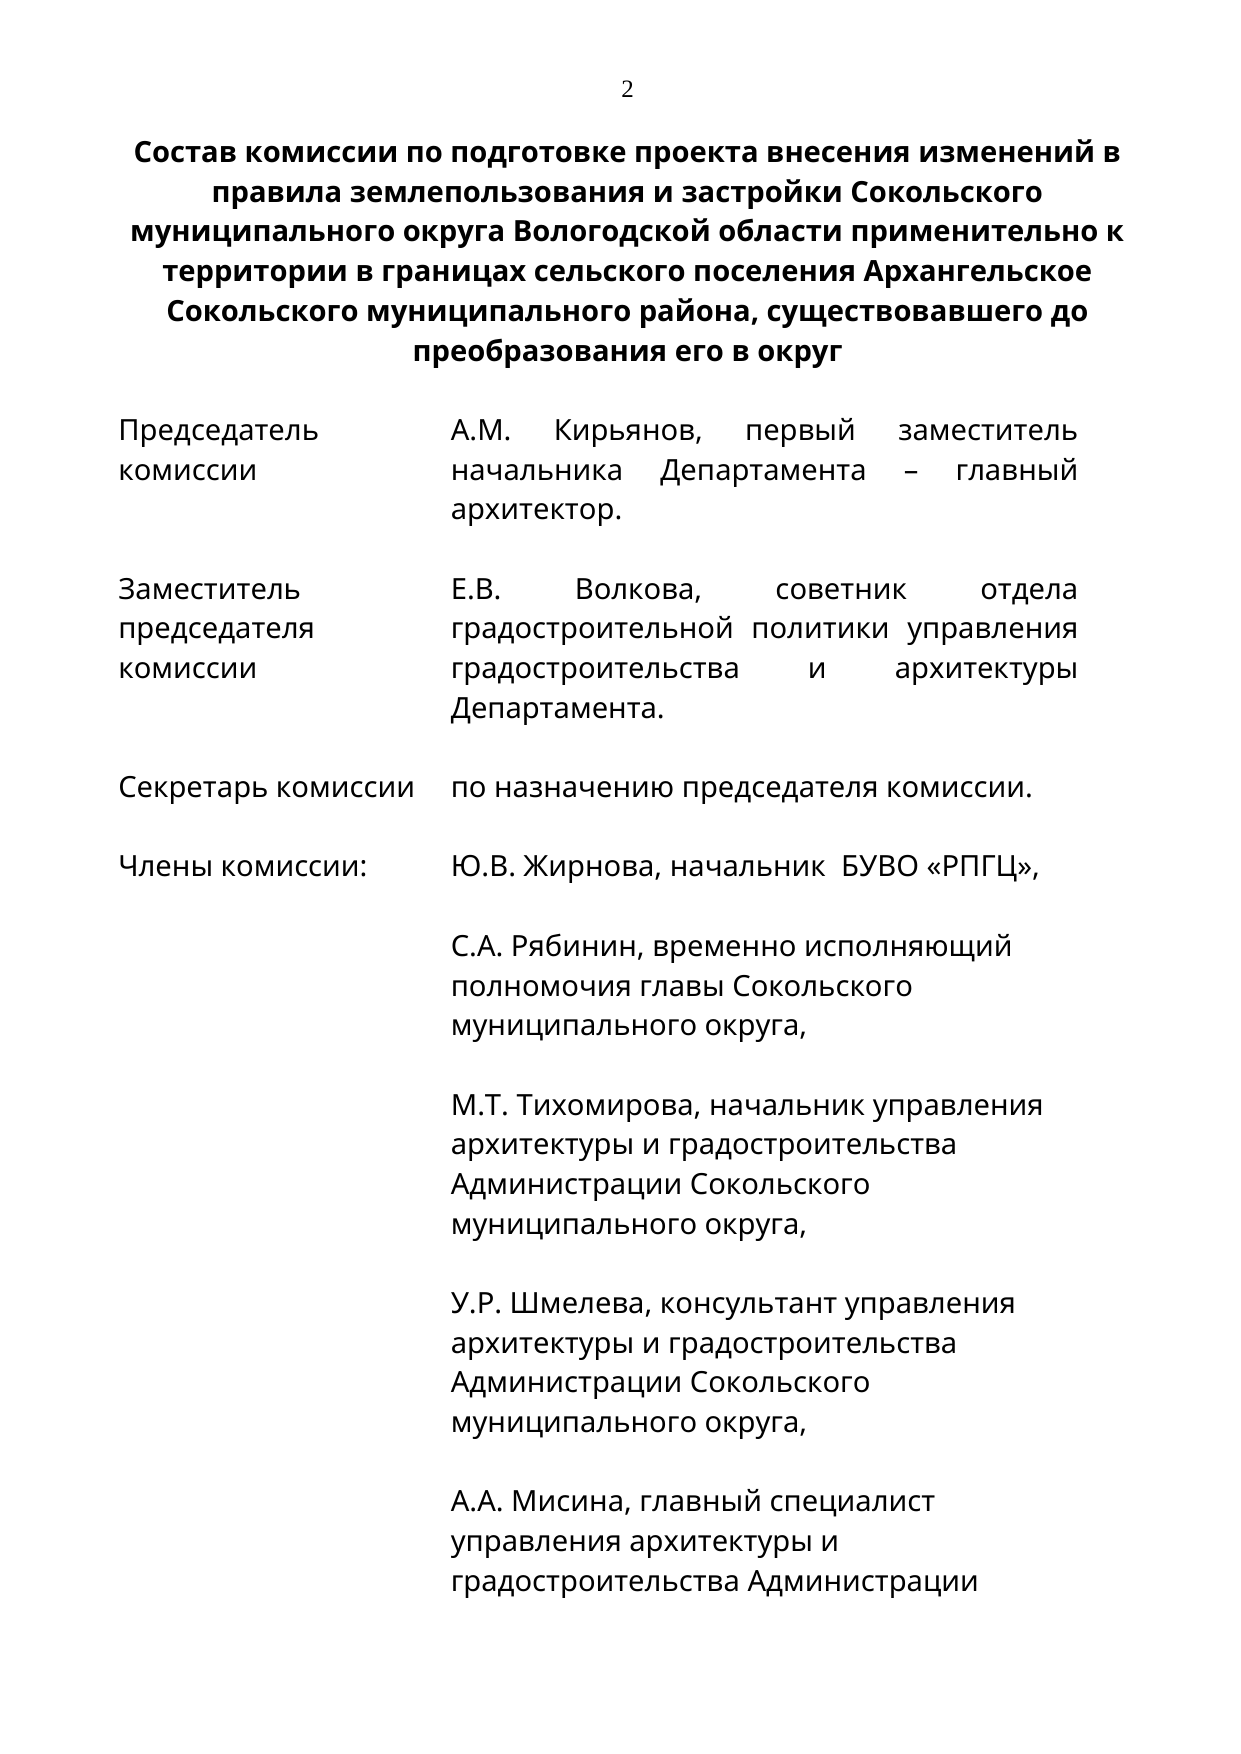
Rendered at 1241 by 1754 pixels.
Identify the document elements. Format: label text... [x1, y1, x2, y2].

table_cell Заместитель председателя комиссии [107, 568, 439, 766]
table_header А.М. Кирьянов, первый заместитель начальника Департамента – главный архитектор. [439, 409, 1090, 568]
text Состав комиссии по подготовке проекта внесения изменений в правила землепользования и застройки Сокольского муниципального округа Вологодской области применительно к территории в границах сельского поселения Архангельское Сокольского муниципального района, существовавшего до преобразования его в округ [118, 131, 1137, 369]
table_cell Секретарь комиссии [107, 766, 439, 846]
table_cell по назначению председателя комиссии. [439, 766, 1090, 846]
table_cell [439, 846, 1090, 1600]
table_header Председатель комиссии [107, 409, 439, 568]
table_cell Члены комиссии: [107, 846, 439, 1600]
table_cell Е.В. Волкова, советник отдела градостроительной политики управления градостроительства и архитектуры Департамента. [439, 568, 1090, 766]
